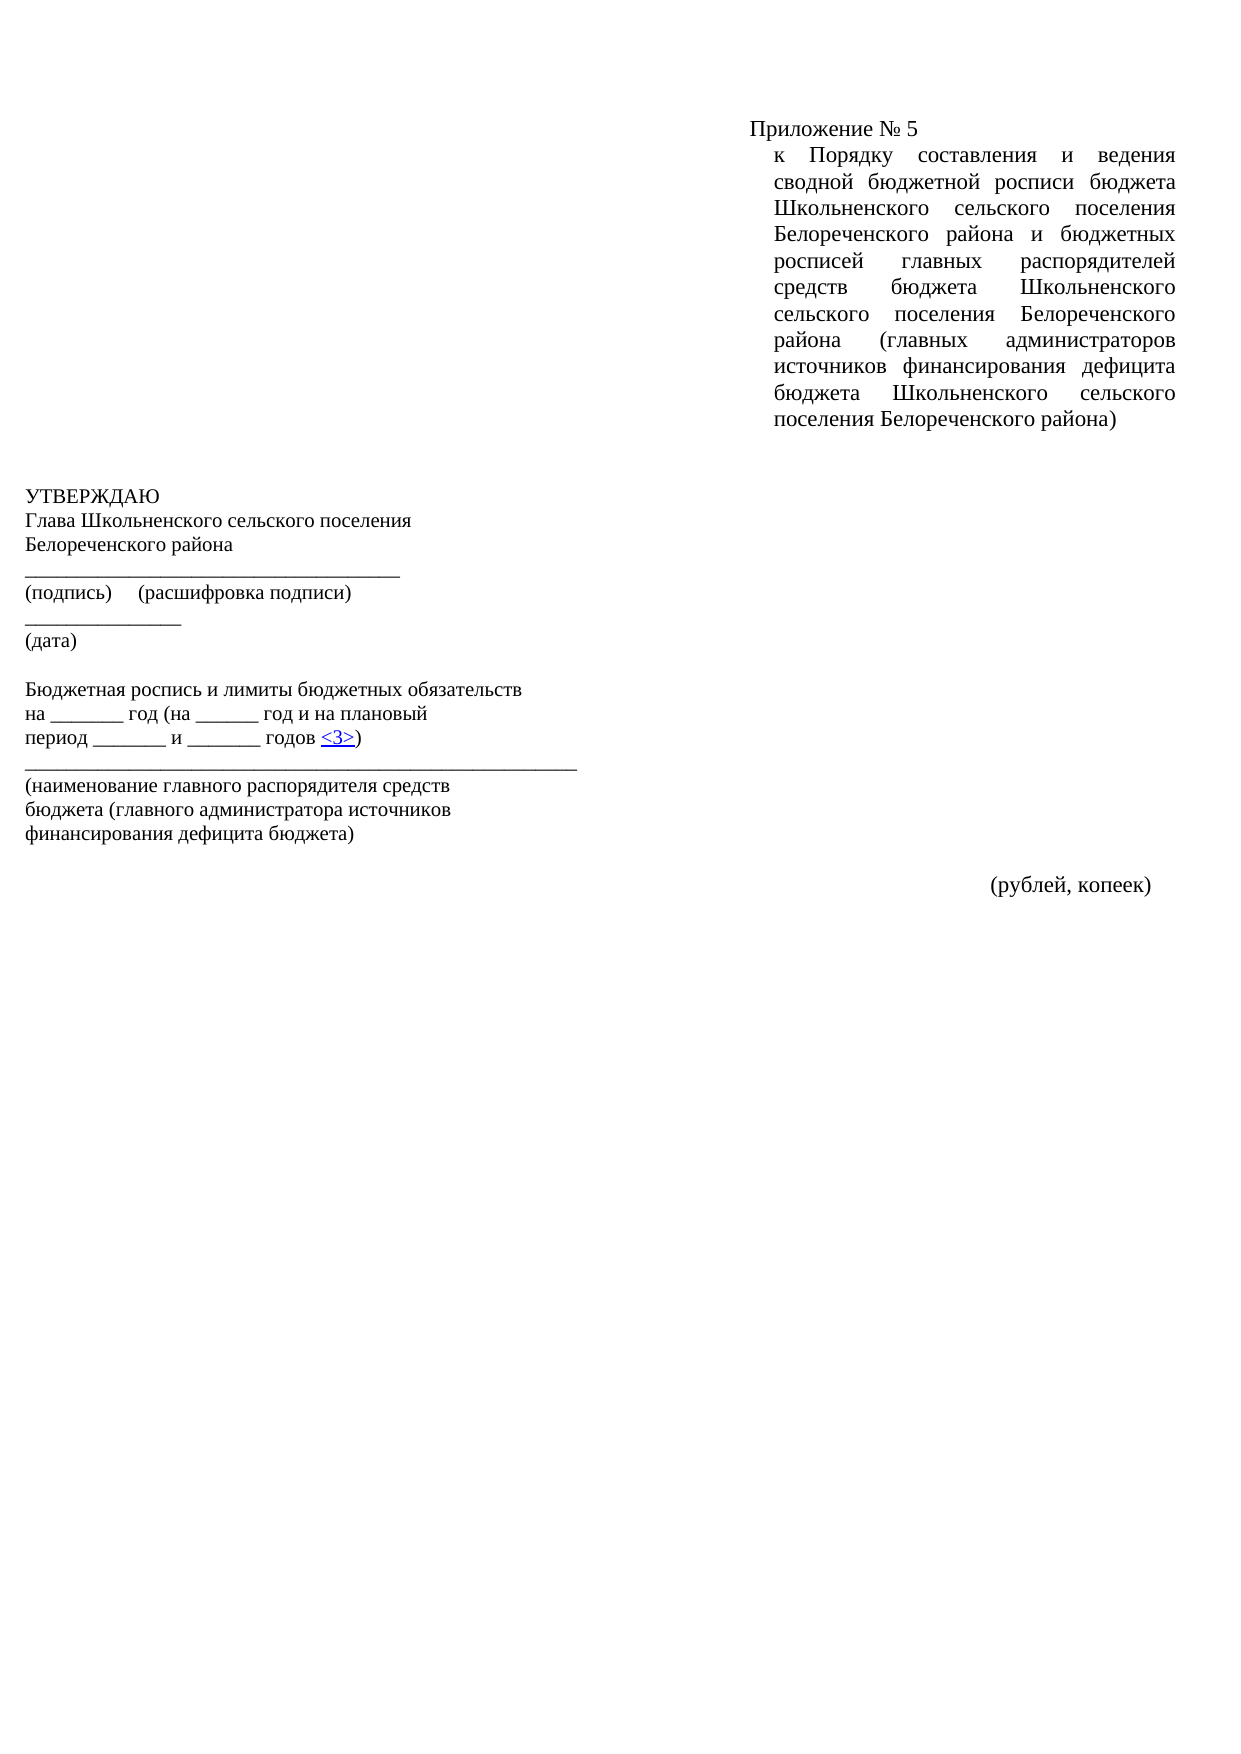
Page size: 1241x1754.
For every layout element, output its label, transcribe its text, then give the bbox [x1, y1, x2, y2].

text период _______ и _______ годов <3>) [25, 725, 1152, 749]
text Бюджетная роспись и лимиты бюджетных обязательств [25, 677, 1152, 701]
text Белореченского района [25, 532, 1152, 556]
text (наименование главного распорядителя средств [25, 773, 1152, 797]
text (подпись) (расшифровка подписи) [25, 580, 1152, 604]
text (рублей, копеек) [25, 871, 1152, 898]
text УТВЕРЖДАЮ [25, 484, 1152, 508]
text финансирования дефицита бюджета) [25, 821, 1152, 845]
text на _______ год (на ______ год и на плановый [25, 701, 1152, 725]
text _____________________________________________________ [25, 749, 1152, 773]
table_header к Порядку составления и ведения сводной бюджетной росписи бюджета Школьненского сельского поселения Белореченского района и бюджетных росписей главных распорядителей средств бюджета Школьненского сельского поселения Белореченского района (главных администраторов источников финансирования дефицита бюджета Школьненского сельского поселения Белореченского района) [763, 141, 1187, 431]
text бюджета (главного администратора источников [25, 797, 1152, 821]
text Глава Школьненского сельского поселения [25, 508, 1152, 532]
text Приложение № 5 [25, 115, 1152, 141]
text _______________ [25, 604, 1152, 628]
text ____________________________________ [25, 556, 1152, 580]
text (дата) [25, 628, 1152, 652]
